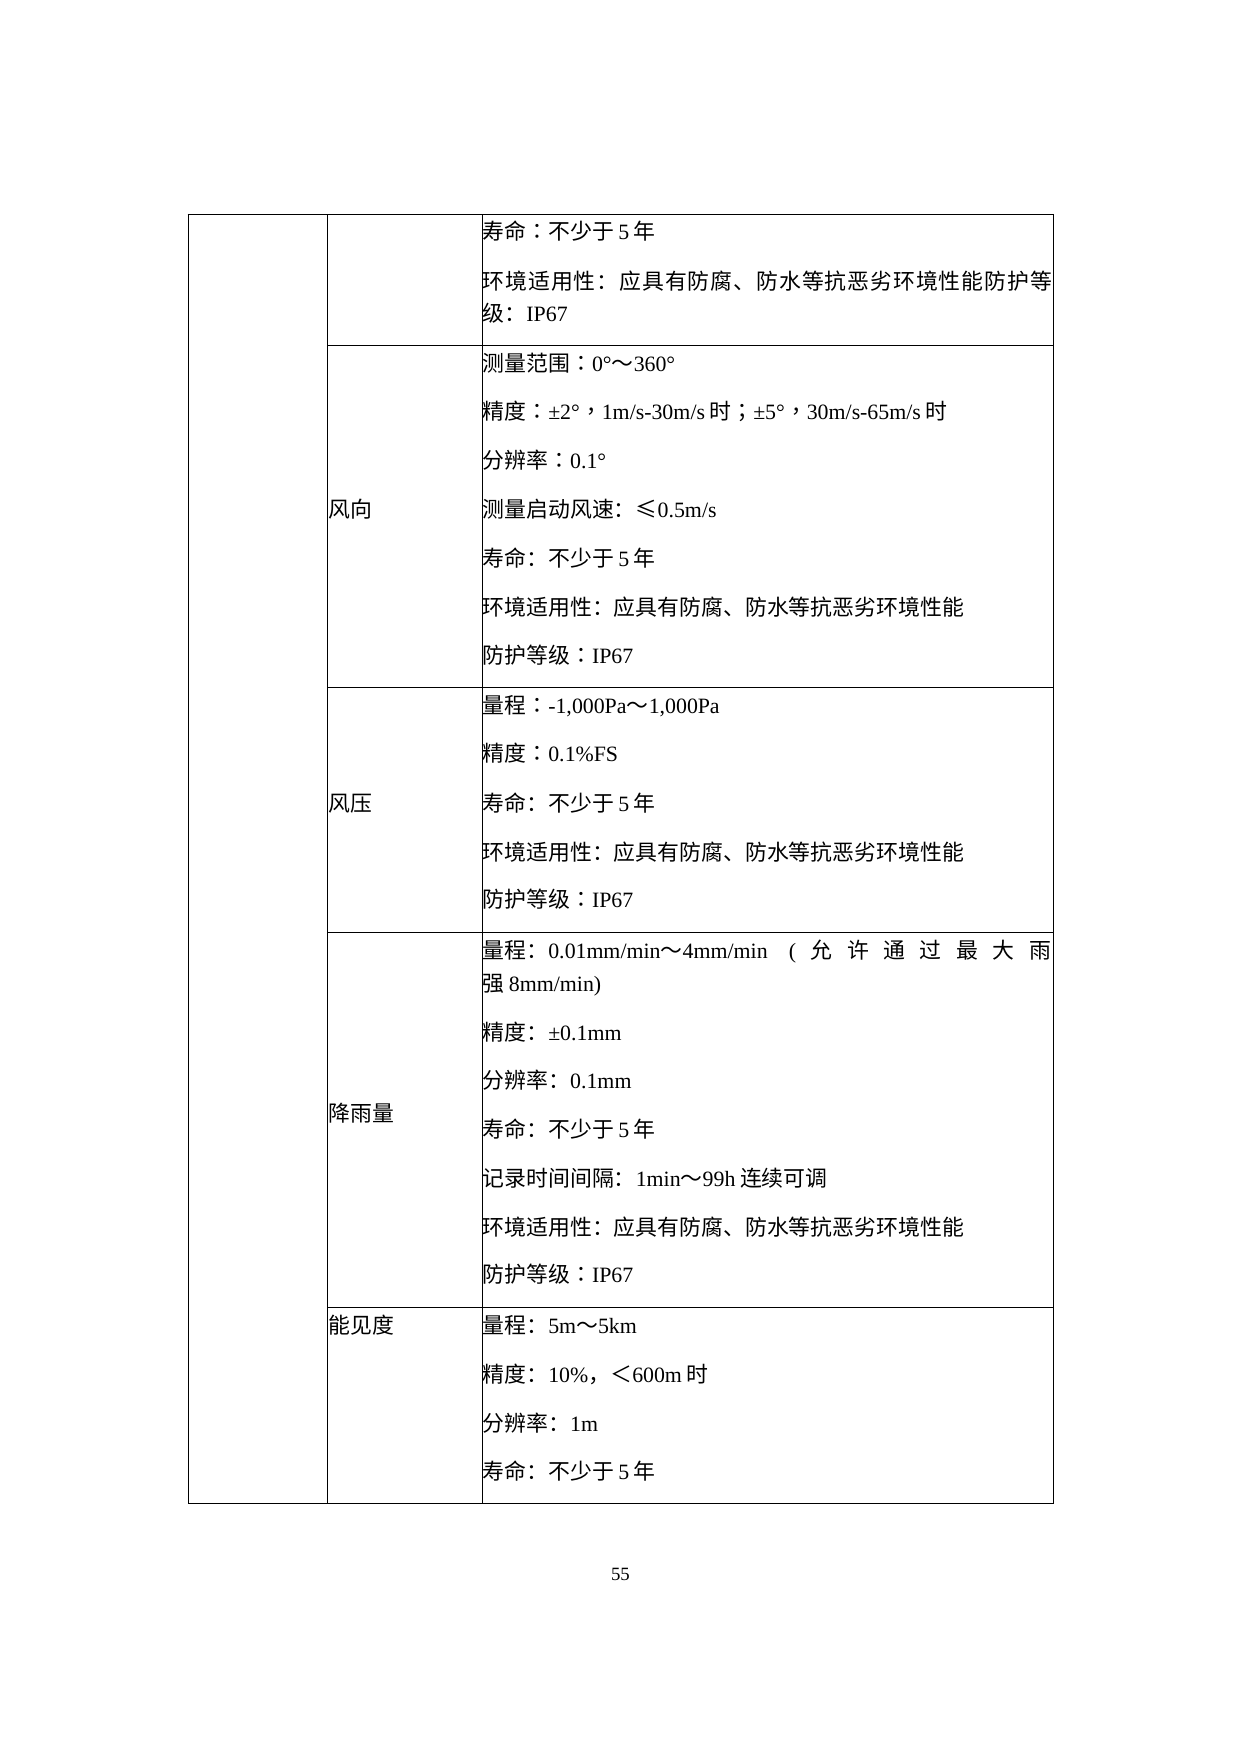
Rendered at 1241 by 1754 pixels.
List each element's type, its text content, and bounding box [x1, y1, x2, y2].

table_cell 量程：0.01mm/min～4mm/min (允许通过最大雨强8mm/min) 精度：±0.1mm 分辨率：0.1mm 寿命：不少于5年 记录时间间隔：1min～99h连续可调 环境适用性：应具有防腐、防水等抗恶劣环境性能 防护等级：IP67 [483, 933, 1053, 1307]
table_cell 风压 [328, 688, 482, 932]
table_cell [483, 1308, 1053, 1503]
table_cell 能见度 [328, 1308, 482, 1503]
table_cell 量程：-1,000Pa～1,000Pa 精度：0.1%FS 寿命：不少于5年 环境适用性：应具有防腐、防水等抗恶劣环境性能 防护等级：IP67 [483, 688, 1053, 932]
table_cell 测量范围：0°～360° 精度：±2°，1m/s-30m/s时；±5°，30m/s-65m/s时 分辨率：0.1° 测量启动风速：≤0.5m/s 寿命：不少于5年 环境适用性：应具有防腐、防水等抗恶劣环境性能 防护等级：IP67 [483, 346, 1053, 687]
table_cell 风向 [328, 346, 482, 687]
table_cell 降雨量 [328, 933, 482, 1307]
table_cell 风速 [328, 215, 482, 345]
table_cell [483, 215, 1053, 345]
